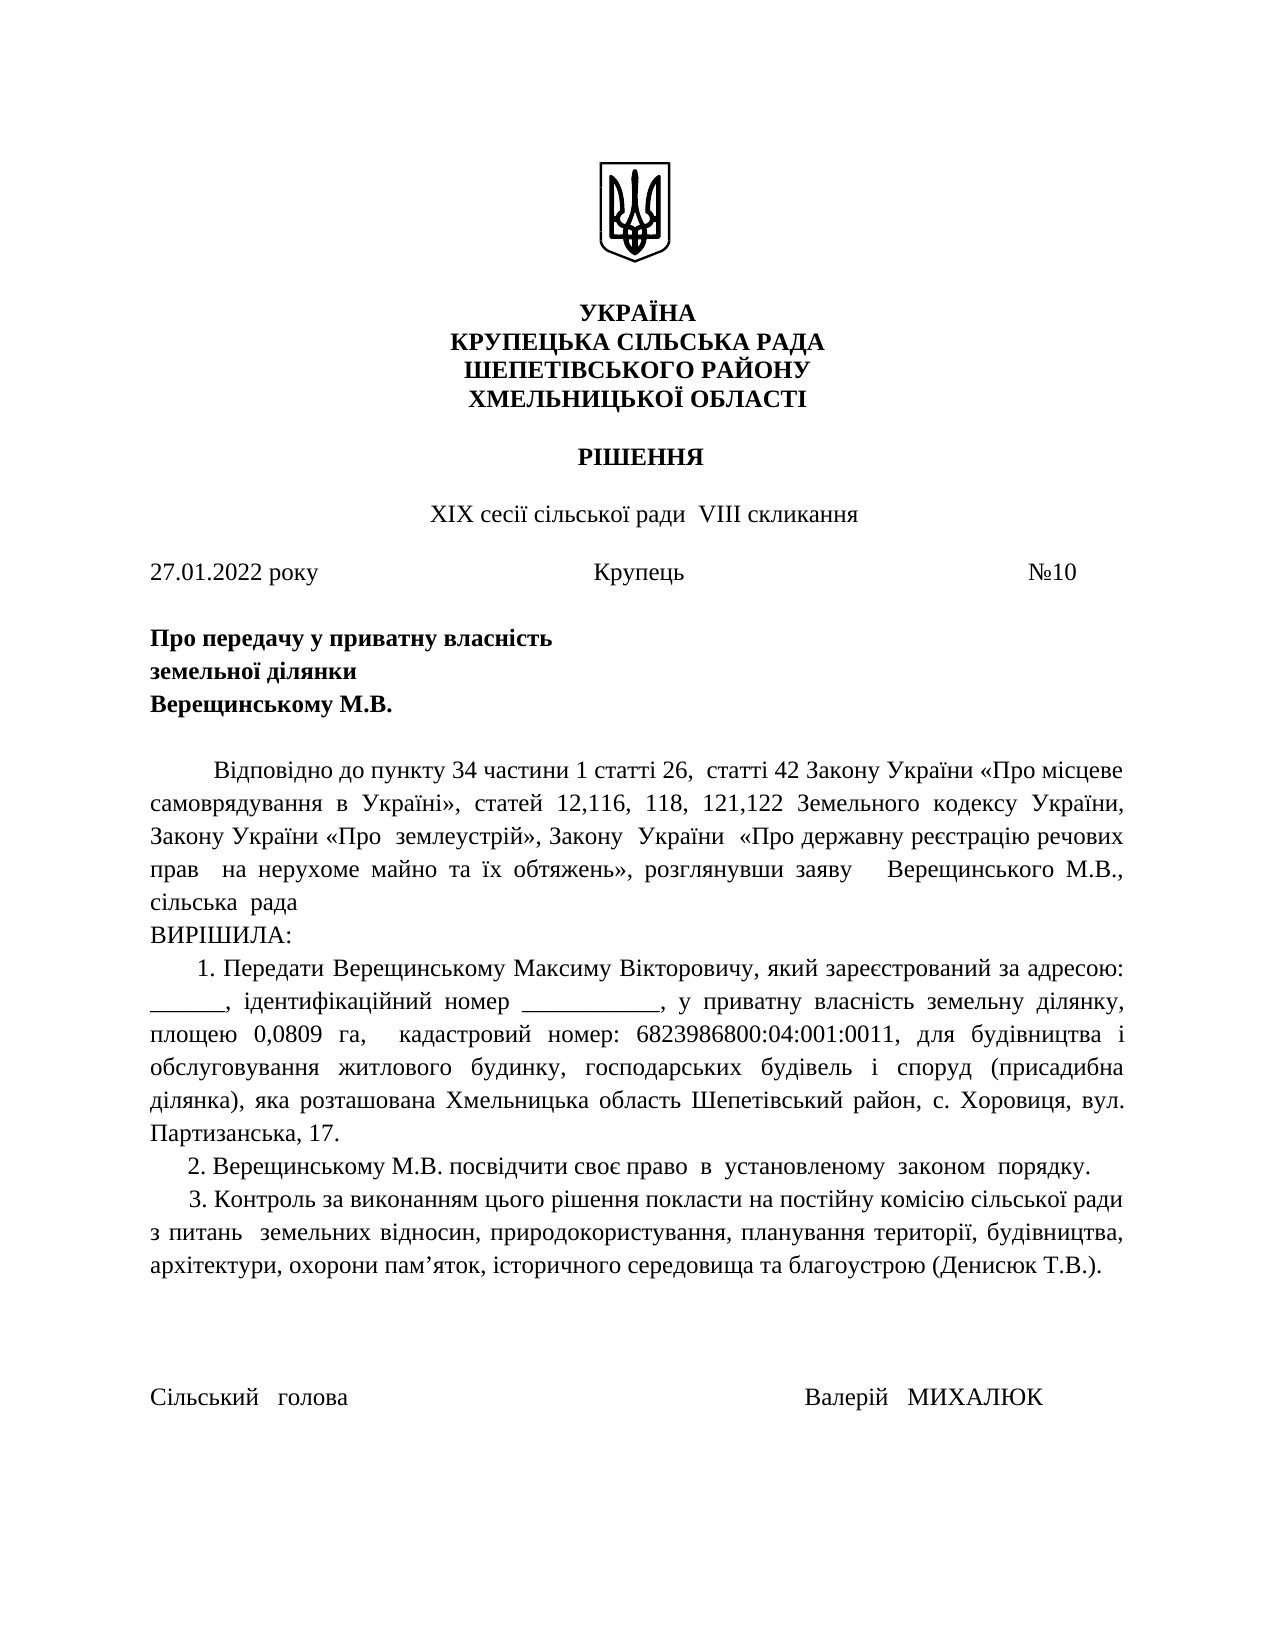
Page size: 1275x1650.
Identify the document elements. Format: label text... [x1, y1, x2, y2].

text КРУПЕЦЬКА СІЛЬСЬКА РАДА [150, 327, 1125, 356]
text Сільський голова Валерій МИХАЛЮК [150, 1382, 1125, 1411]
text ХМЕЛЬНИЦЬКОЇ ОБЛАСТІ [150, 384, 1125, 413]
text 2. Верещинському М.В. посвідчити своє право в установленому законом порядку. [150, 1151, 1125, 1180]
text Верещинському М.В. [150, 689, 1125, 718]
text РІШЕННЯ [150, 442, 1125, 471]
text УКРАЇНА [150, 298, 1125, 327]
text 3. Контроль за виконанням цього рішення покласти на постійну комісію сільської ради з питань земельних відносин, природокористування, планування території, будівництва, архітектури, охорони пам’яток, історичного середовища та благоустрою (Денисюк Т.В.). [150, 1184, 1125, 1279]
text ВИРІШИЛА: [150, 920, 1125, 949]
text Відповідно до пункту 34 частини 1 статті 26, статті 42 Закону України «Про місцеве самоврядування в Україні», статей 12,116, 118, 121,122 Земельного кодексу України, Закону України «Про землеустрій», Закону України «Про державну реєстрацію речових прав на нерухоме майно та їх обтяжень», розглянувши заяву Верещинського М.В., сільська рада [150, 755, 1125, 916]
text Про передачу у приватну власність [150, 623, 1125, 652]
text ХІХ сесії сільської ради VІІІ скликання [150, 499, 1125, 528]
text ШЕПЕТІВСЬКОГО РАЙОНУ [150, 356, 1125, 384]
text 27.01.2022 року Крупець №10 [150, 557, 1125, 586]
text земельної ділянки [150, 656, 1125, 684]
text 1. Передати Верещинському Максиму Вікторовичу, який зареєстрований за адресою: ______, ідентифікаційний номер ___________, у приватну власність земельну ділянку, площею 0,0809 га, кадастровий номер: 6823986800:04:001:0011, для будівництва і обслуговування житлового будинку, господарських будівель і споруд (присадибна ділянка), яка розташована Хмельницька область Шепетівський район, с. Хоровиця, вул. Партизанська, 17. [150, 953, 1125, 1147]
